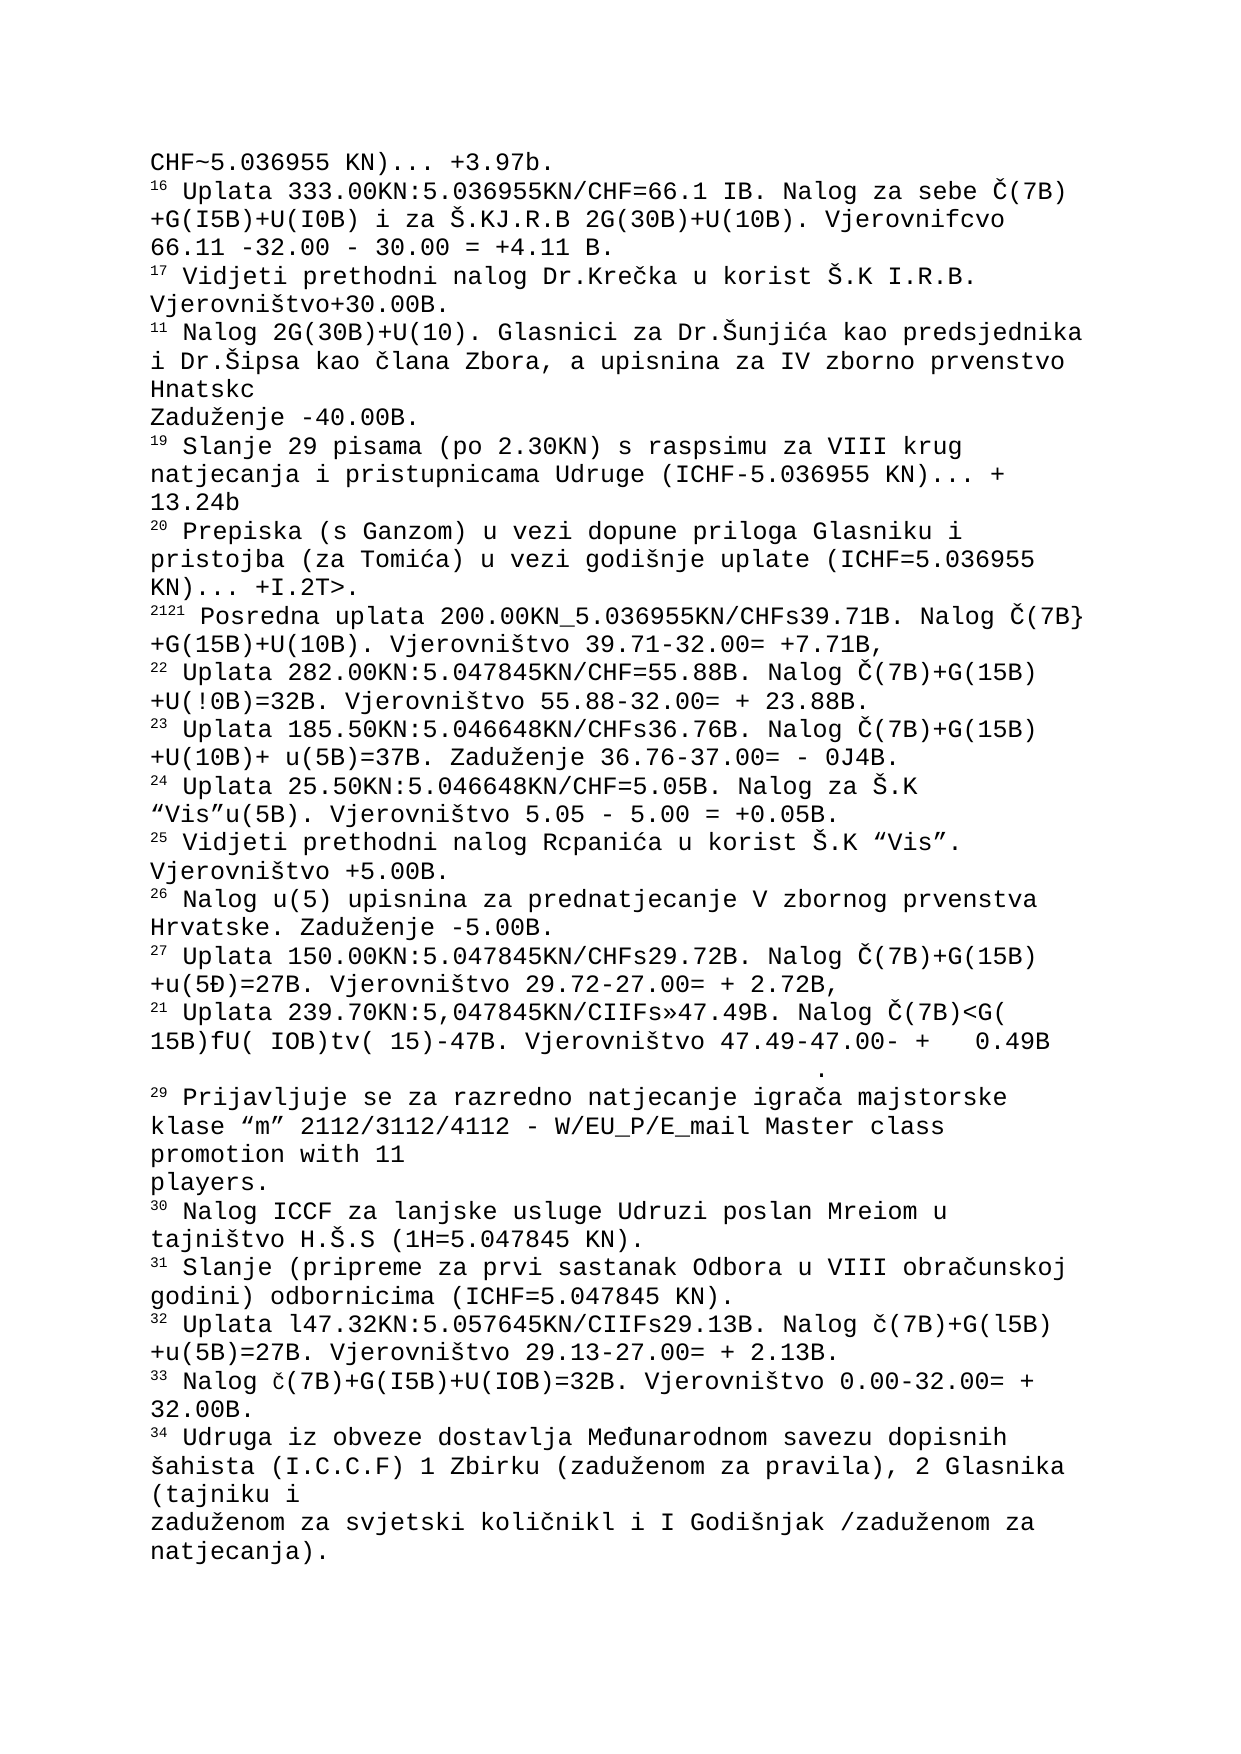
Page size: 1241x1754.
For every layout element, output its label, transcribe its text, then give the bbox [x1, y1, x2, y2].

text 27 Uplata 150.00KN:5.047845KN/CHFs29.72B. Nalog Č(7B)+G(15B)+u(5Đ)=27B. Vjerovništvo 29.72-27.00= + 2.72B, [150, 943, 1090, 1000]
text 33 Nalog č(7B)+G(I5B)+U(IOB)=32B. Vjerovništvo 0.00-32.00= + 32.00B. [150, 1368, 1090, 1425]
text 20 Prepiska (s Ganzom) u vezi dopune priloga Glasniku i pristojba (za Tomića) u vezi godišnje uplate (ICHF=5.036955 KN)... +I.2T>. [150, 518, 1090, 603]
text 31 Slanje (pripreme za prvi sastanak Odbora u VIII obračunskoj godini) odbornicima (ICHF=5.047845 KN). [150, 1255, 1090, 1312]
text 30 Nalog ICCF za lanjske usluge Udruzi poslan Mreiom u tajništvo H.Š.S (1H=5.047845 KN). [150, 1198, 1090, 1255]
text 34 Udruga iz obveze dostavlja Međunarodnom savezu dopisnih šahista (I.C.C.F) 1 Zbirku (zaduženom za pravila), 2 Glasnika (tajniku i zaduženom za svjetski količnikl i I Godišnjak /zaduženom za natjecanja). [150, 1425, 1090, 1567]
text 21 Uplata 239.70KN:5,047845KN/CIIFs»47.49B. Nalog Č(7B)<G( 15B)fU( IOB)tv( 15)-47B. Vjerovništvo 47.49-47.00- + 0.49B . [150, 1000, 1090, 1085]
text 32 Uplata l47.32KN:5.057645KN/CIIFs29.13B. Nalog č(7B)+G(l5B)+u(5B)=27B. Vjerovništvo 29.13-27.00= + 2.13B. [150, 1312, 1090, 1368]
text 24 Uplata 25.50KN:5.046648KN/CHF=5.05B. Nalog za Š.K “Vis”u(5B). Vjerovništvo 5.05 - 5.00 = +0.05B. [150, 773, 1090, 830]
text 2121 Posredna uplata 200.00KN_5.036955KN/CHFs39.71B. Nalog Č(7B}+G(15B)+U(10B). Vjerovništvo 39.71-32.00= +7.71B, [150, 603, 1090, 660]
text 17 Vidjeti prethodni nalog Dr.Krečka u korist Š.K I.R.B. Vjerovništvo+30.00B. [150, 263, 1090, 320]
text 11 Nalog 2G(30B)+U(10). Glasnici za Dr.Šunjića kao predsjednika i Dr.Šipsa kao člana Zbora, a upisnina za IV zborno prvenstvo Hnatskc Zaduženje -40.00B. [150, 320, 1090, 433]
text 19 Slanje 29 pisama (po 2.30KN) s raspsimu za VIII krug natjecanja i pristupnicama Udruge (ICHF-5.036955 KN)... + 13.24b [150, 433, 1090, 518]
text 26 Nalog u(5) upisnina za prednatjecanje V zbornog prvenstva Hrvatske. Zaduženje -5.00B. [150, 887, 1090, 943]
text 23 Uplata 185.50KN:5.046648KN/CHFs36.76B. Nalog Č(7B)+G(15B)+U(10B)+ u(5B)=37B. Zaduženje 36.76-37.00= - 0J4B. [150, 717, 1090, 773]
text 25 Vidjeti prethodni nalog Rcpanića u korist Š.K “Vis”. Vjerovništvo +5.00B. [150, 830, 1090, 887]
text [150, 150, 1090, 178]
text 16 Uplata 333.00KN:5.036955KN/CHF=66.1 IB. Nalog za sebe Č(7B)+G(I5B)+U(I0B) i za Š.KJ.R.B 2G(30B)+U(10B). Vjerovnifcvo 66.11 -32.00 - 30.00 = +4.11 B. [150, 178, 1090, 263]
text 22 Uplata 282.00KN:5.047845KN/CHF=55.88B. Nalog Č(7B)+G(15B)+U(!0B)=32B. Vjerovništvo 55.88-32.00= + 23.88B. [150, 660, 1090, 717]
text 29 Prijavljuje se za razredno natjecanje igrača majstorske klase “m” 2112/3112/4112 - W/EU_P/E_mail Master class promotion with 11 players. [150, 1085, 1090, 1198]
